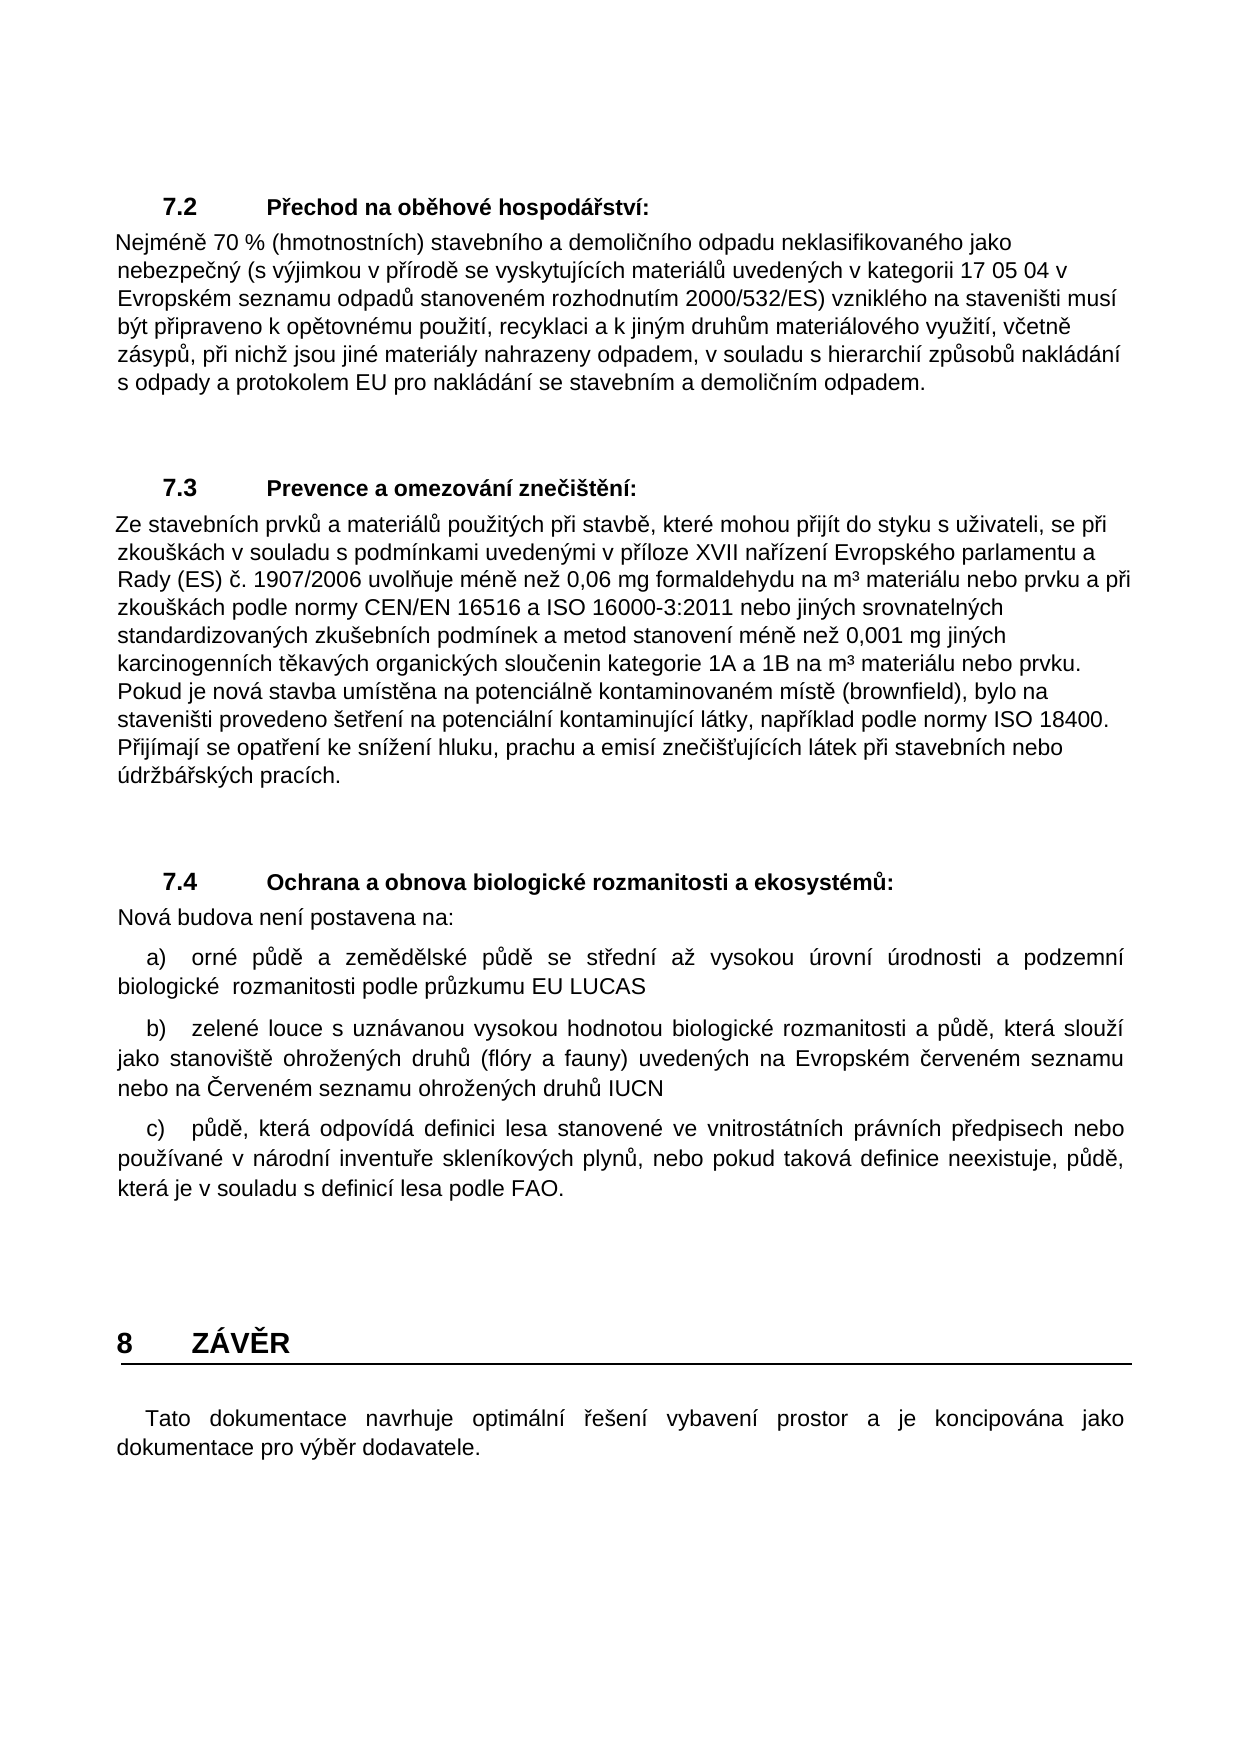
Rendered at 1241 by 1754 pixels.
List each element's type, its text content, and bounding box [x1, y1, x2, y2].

text Ze stavebních prvků a materiálů použitých při stavbě, které mohou přijít do styku s uživateli, se při zkouškách v souladu s podmínkami uvedenými v příloze XVII nařízení Evropského parlamentu a Rady (ES) č. 1907/2006 uvolňuje méně než 0,06 mg formaldehydu na m³ materiálu nebo prvku a při zkouškách podle normy CEN/EN 16516 a ISO 16000-3:2011 nebo jiných srovnatelných standardizovaných zkušebních podmínek a metod stanovení méně než 0,001 mg jiných karcinogenních těkavých organických sloučenin kategorie 1A a 1B na m³ materiálu nebo prvku. Pokud je nová stavba umístěna na potenciálně kontaminovaném místě (brownfield), bylo na staveništi provedeno šetření na potenciální kontaminující látky, například podle normy ISO 18400. Přijímají se opatření ke snížení hluku, prachu a emisí znečišťujících látek při stavebních nebo údržbářských pracích. [115, 511, 1132, 788]
list zelené louce s uznávanou vysokou hodnotou biologické rozmanitosti a půdě, která slouží jako stanoviště ohrožených druhů (flóry a fauny) uvedených na Evropském červeném seznamu nebo na Červeném seznamu ohrožených druhů IUCN [117, 1015, 1125, 1101]
list orné půdě a zemědělské půdě se střední až vysokou úrovní úrodnosti a podzemní biologické rozmanitosti podle průzkumu EU LUCAS [117, 944, 1125, 999]
text Nová budova není postavena na: [117, 904, 1125, 930]
list půdě, která odpovídá definici lesa stanovené ve vnitrostátních právních předpisech nebo používané v národní inventuře skleníkových plynů, nebo pokud taková definice neexistuje, půdě, která je v souladu s definicí lesa podle FAO. [117, 1115, 1125, 1201]
text Tato dokumentace navrhuje optimální řešení vybavení prostor a je koncipována jako dokumentace pro výběr dodavatele. [116, 1404, 1125, 1461]
text Nejméně 70 % (hmotnostních) stavebního a demoličního odpadu neklasifikovaného jako nebezpečný (s výjimkou v přírodě se vyskytujících materiálů uvedených v kategorii 17 05 04 v Evropském seznamu odpadů stanoveném rozhodnutím 2000/532/ES) vzniklého na staveništi musí být připraveno k opětovnému použití, recyklaci a k jiným druhům materiálového využití, včetně zásypů, při nichž jsou jiné materiály nahrazeny odpadem, v souladu s hierarchií způsobů nakládání s odpady a protokolem EU pro nakládání se stavebním a demoličním odpadem. [115, 229, 1132, 395]
subtitle Ochrana a obnova biologické rozmanitosti a ekosystémů: [162, 866, 1142, 895]
subtitle Přechod na oběhové hospodářství: [162, 192, 1142, 220]
subtitle ZÁVĚR [116, 1326, 1142, 1360]
subtitle Prevence a omezování znečištění: [162, 473, 1142, 502]
